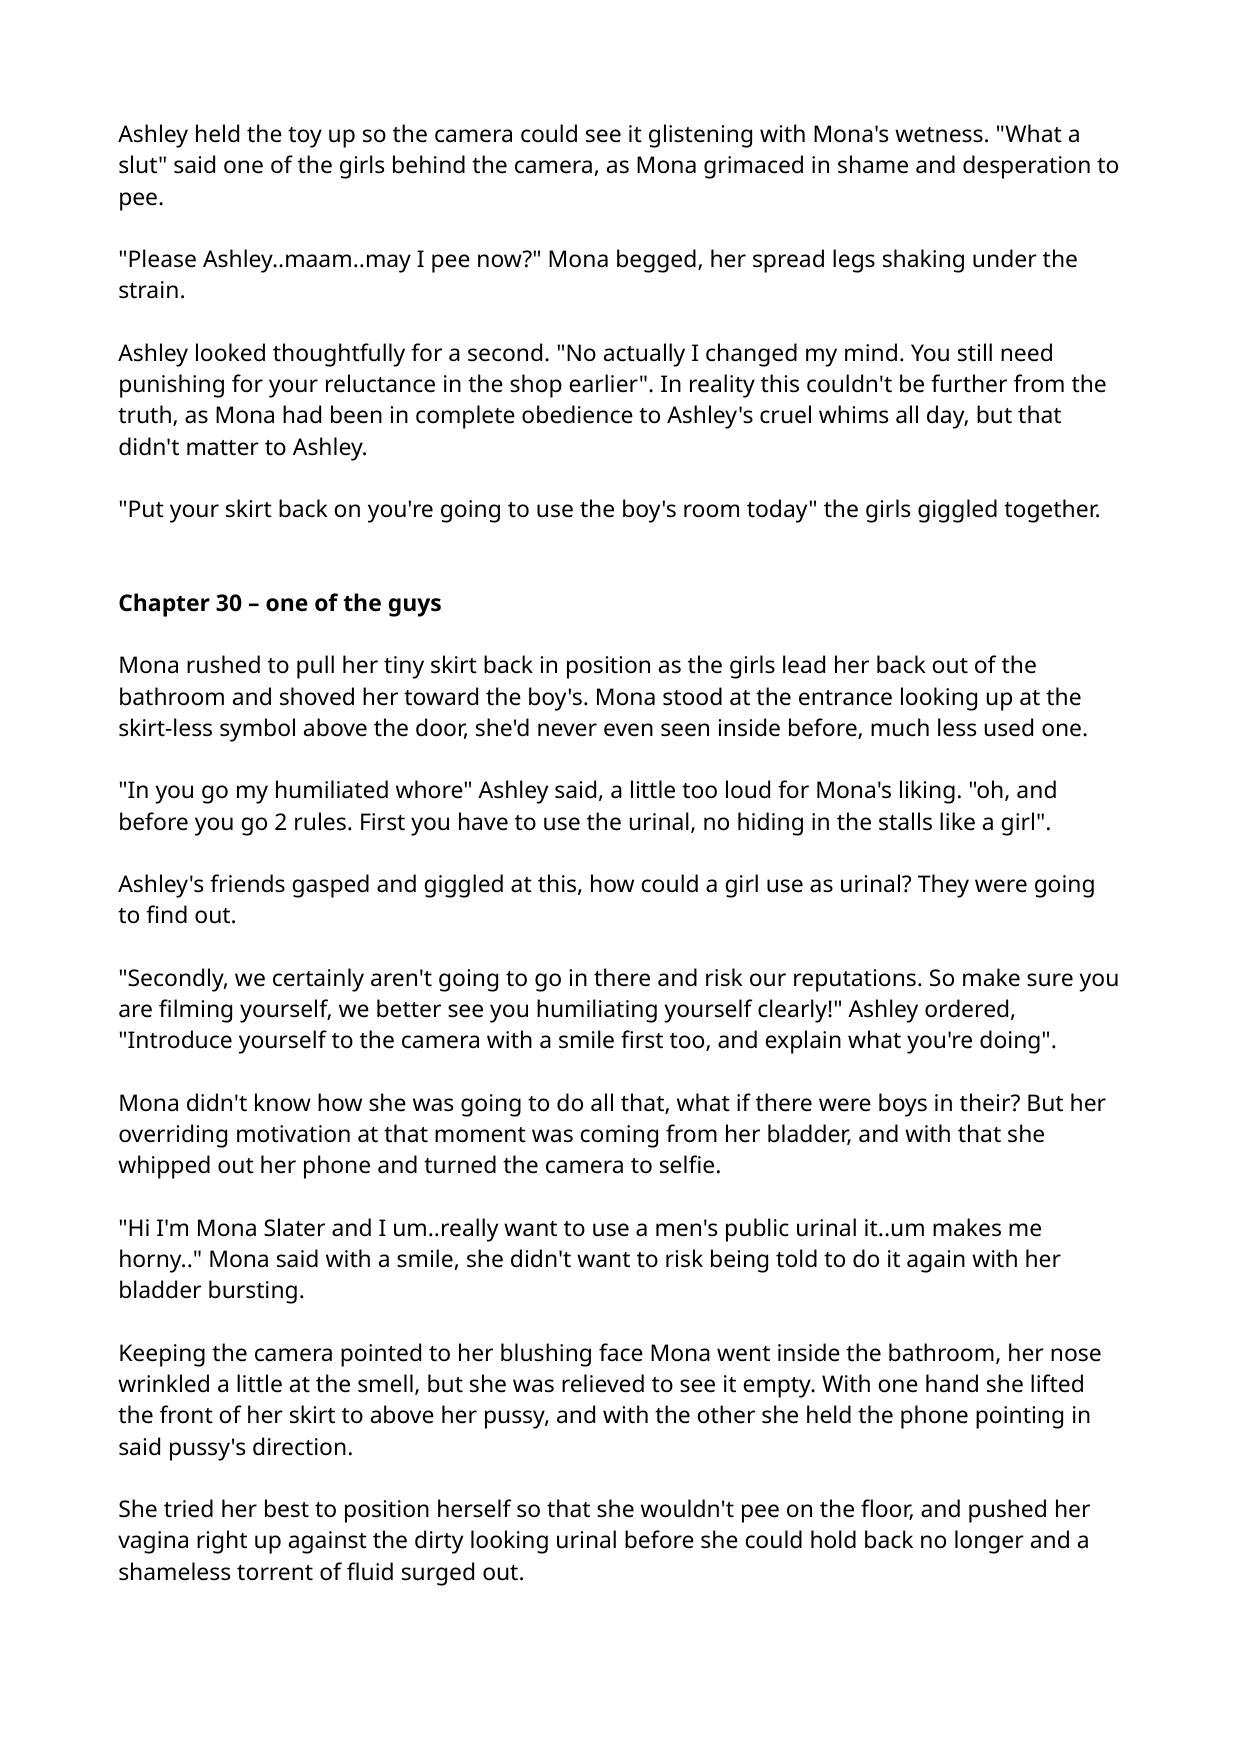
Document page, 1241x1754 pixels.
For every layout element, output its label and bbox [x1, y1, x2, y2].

text [118, 587, 1122, 1618]
text [118, 118, 1122, 524]
